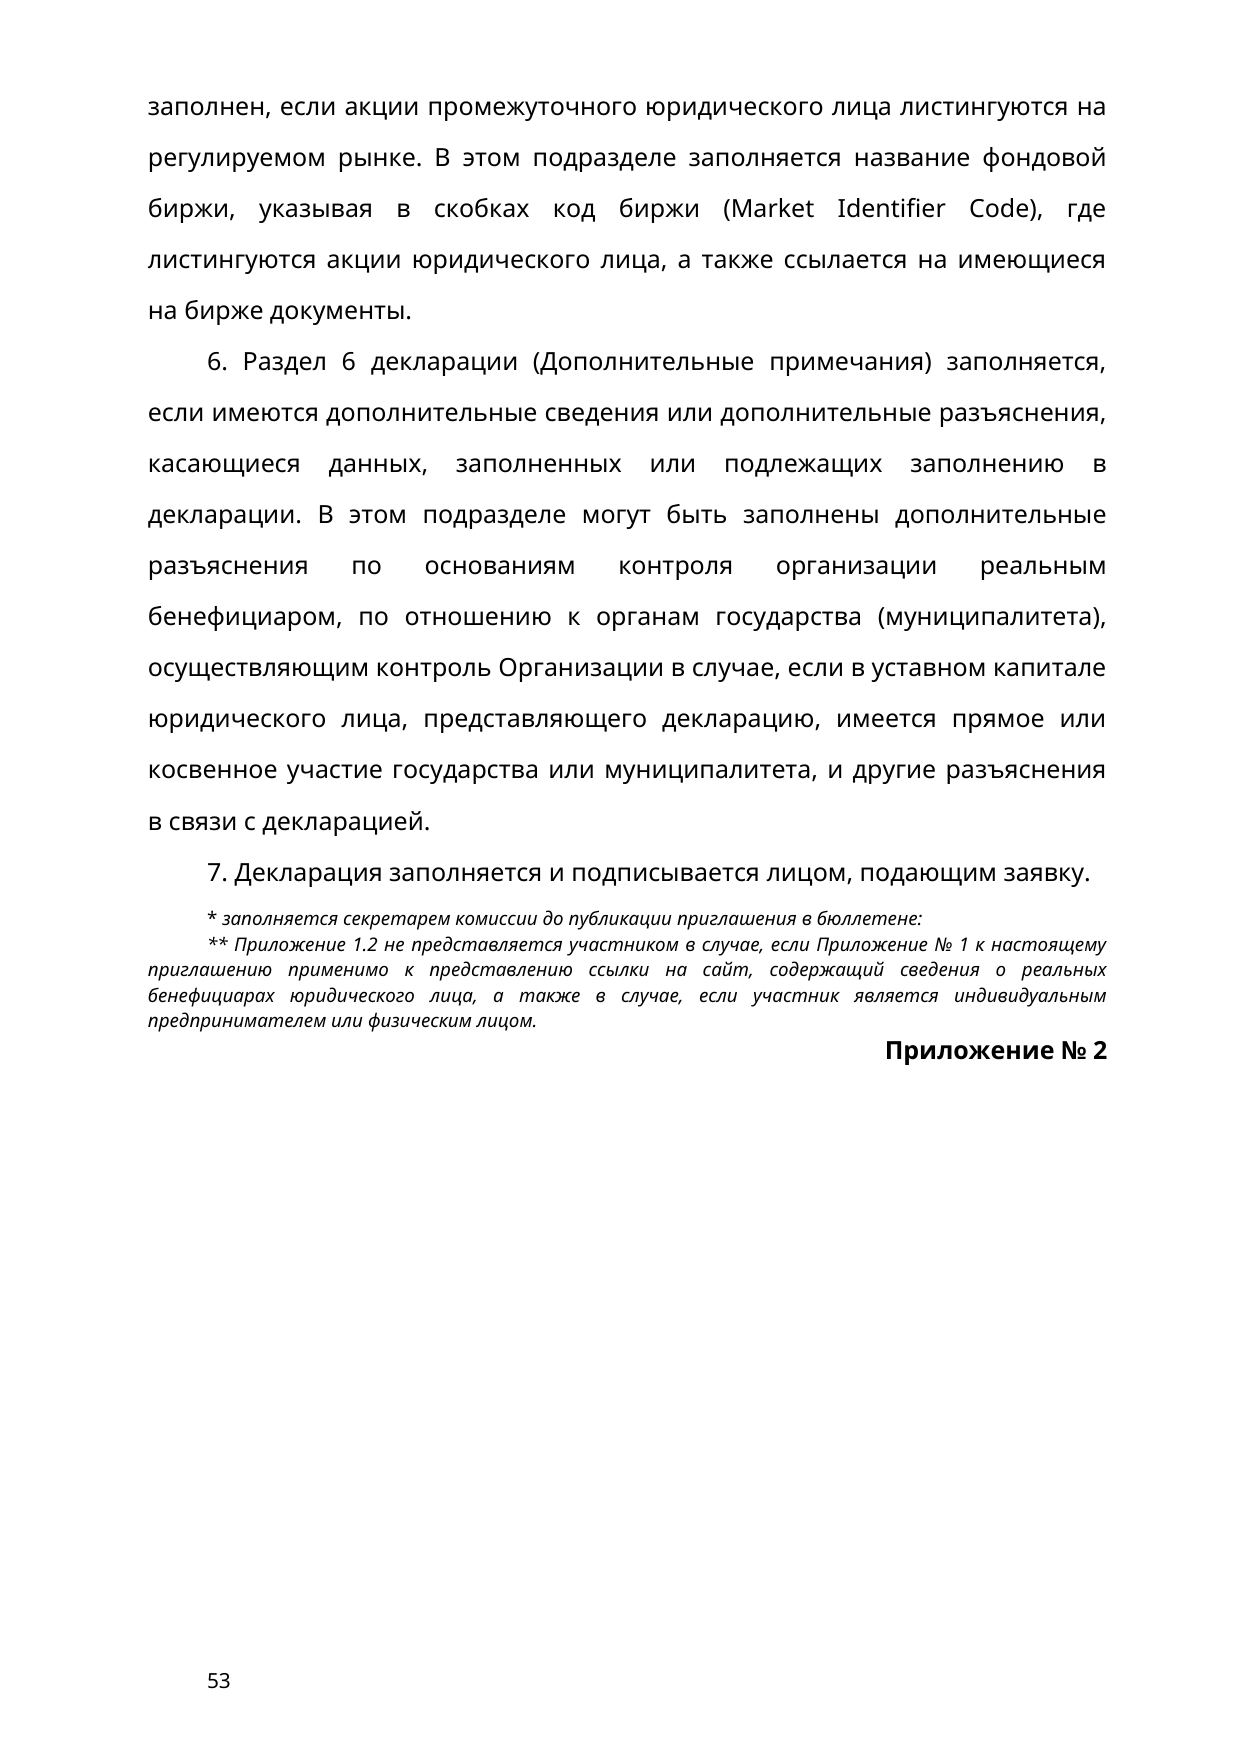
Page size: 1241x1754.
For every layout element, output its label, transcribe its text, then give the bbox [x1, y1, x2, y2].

text * заполняется секретарем комиссии до публикации приглашения в бюллетене: [148, 905, 1107, 931]
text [148, 89, 1107, 327]
text Приложение № 2 [148, 1033, 1107, 1067]
text 6. Раздел 6 декларации (Дополнительные примечания) заполняется, если имеются дополнительные сведения или дополнительные разъяснения, касающиеся данных, заполненных или подлежащих заполнению в декларации. В этом подразделе могут быть заполнены дополнительные разъяснения по основаниям контроля организации реальным бенефициаром, по отношению к органам государства (муниципалитета), осуществляющим контроль Организации в случае, если в уставном капитале юридического лица, представляющего декларацию, имеется прямое или косвенное участие государства или муниципалитета, и другие разъяснения в связи с декларацией. [148, 344, 1107, 837]
text 7. Декларация заполняется и подписывается лицом, подающим заявку. [148, 854, 1107, 888]
text ** Приложение 1.2 не представляется участником в случае, если Приложение № 1 к настоящему приглашению применимо к представлению ссылки на сайт, содержащий сведения о реальных бенефициарах юридического лица, а также в случае, если участник является индивидуальным предпринимателем или физическим лицом. [148, 931, 1107, 1033]
